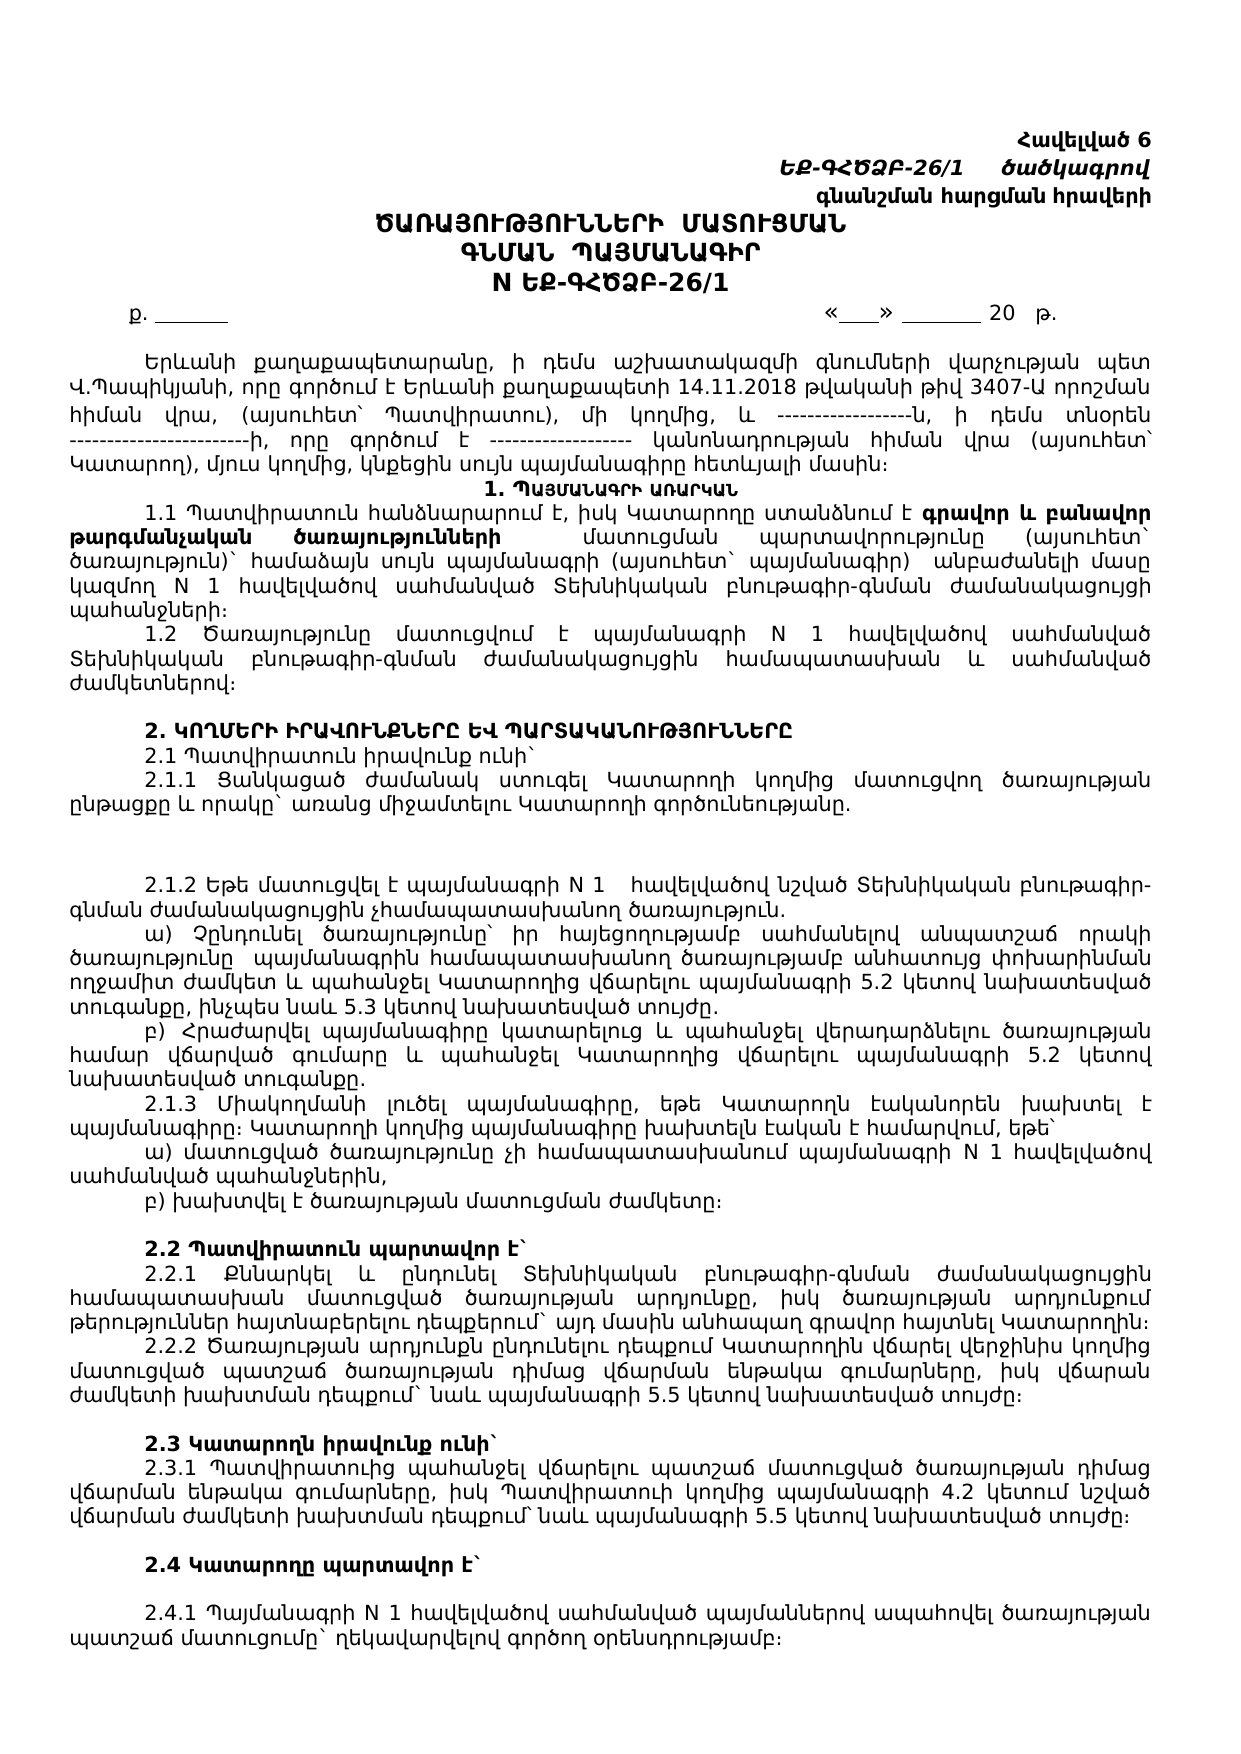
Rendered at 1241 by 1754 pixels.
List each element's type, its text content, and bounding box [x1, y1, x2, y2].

text 2.4 Կատարողը պարտավոր է` [69, 1553, 1152, 1577]
text 2.4.1 Պայմանագրի N 1 հավելվածով սահմանված պայմաններով ապահովել ծառայության պատշաճ մատուցումը` ղեկավարվելով գործող օրենսդրությամբ։ [69, 1601, 1152, 1650]
text ԾԱՌԱՅՈՒԹՅՈՒՆՆԵՐԻ ՄԱՏՈՒՑՄԱՆ [54, 209, 1152, 239]
text 1.1 Պատվիրատուն հանձնարարում է, իսկ Կատարողը ստանձնում է գրավոր և բանավոր թարգմանչական ծառայությունների մատուցման պարտավորությունը (այսուհետ` ծառայություն)` համաձայն սույն պայմանագրի (այսուհետ` պայմանագիր) անբաժանելի մասը կազմող N 1 հավելվածով սահմանված Տեխնիկական բնութագիր-գնման ժամանակացույցի պահանջների։ [69, 501, 1152, 622]
text N ԵՔ-ԳՀԾՁԲ-26/1 [54, 268, 1152, 297]
text 1.2 Ծառայությունը մատուցվում է պայմանագրի N 1 հավելվածով սահմանված Տեխնիկական բնութագիր-գնման ժամանակացույցին համապատասխան և սահմանված ժամկետներով։ [69, 622, 1152, 695]
text 1. Պայմանագրի առարկան [54, 477, 1152, 501]
text 2.1.2 Եթե մատուցվել է պայմանագրի N 1 հավելվածով նշված Տեխնիկական բնութագիր-գնման ժամանակացույցին չհամապատասխանող ծառայություն. [69, 873, 1152, 922]
text գնանշման հարցման հրավերի [69, 181, 1152, 209]
text ք. « » 20 թ. [69, 297, 1152, 326]
text 2.3.1 Պատվիրատուից պահանջել վճարելու պատշաճ մատուցված ծառայության դիմաց վճարման ենթակա գումարները, իսկ Պատվիրատուի կողմից պայմանագրի 4.2 կետում նշված վճարման ժամկետի խախտման դեպքում՝ նաև պայմանագրի 5.5 կետով նախատեսված տույժը։ [69, 1456, 1152, 1529]
text բ) խախտվել է ծառայության մատուցման ժամկետը։ [69, 1189, 1152, 1213]
text բ) Հրաժարվել պայմանագիրը կատարելուց և պահանջել վերադարձնելու ծառայության համար վճարված գումարը և պահանջել Կատարողից վճարելու պայմանագրի 5.2 կետով նախատեսված տուգանքը. [69, 1019, 1152, 1092]
text 2.1.1 Ցանկացած ժամանակ ստուգել Կատարողի կողմից մատուցվող ծառայության ընթացքը և որակը` առանց միջամտելու Կատարողի գործունեությանը. [69, 768, 1152, 816]
text 2.1.3 Միակողմանի լուծել պայմանագիրը, եթե Կատարողն էականորեն խախտել է պայմանագիրը։ Կատարողի կողմից պայմանագիրը խախտելն էական է համարվում, եթե՝ [69, 1092, 1152, 1140]
text 2.1 Պատվիրատուն իրավունք ունի` [69, 744, 1152, 768]
text 2.2 Պատվիրատուն պարտավոր է` [69, 1237, 1152, 1262]
text Հավելված 6 [69, 128, 1152, 153]
text 2.2.1 Քննարկել և ընդունել Տեխնիկական բնութագիր-գնման ժամանակացույցին համապատասխան մատուցված ծառայության արդյունքը, իսկ ծառայության արդյունքում թերություններ հայտնաբերելու դեպքերում` այդ մասին անհապաղ գրավոր հայտնել Կատարողին։ [69, 1262, 1152, 1334]
text 2.2.2 Ծառայության արդյունքն ընդունելու դեպքում Կատարողին վճարել վերջինիս կողմից մատուցված պատշաճ ծառայության դիմաց վճարման ենթակա գումարները, իսկ վճարան ժամկետի խախտման դեպքում` նաև պայմանագրի 5.5 կետով նախատեսված տույժը։ [69, 1334, 1152, 1407]
text 2. ԿՈՂՄԵՐԻ ԻՐԱՎՈՒՆՔՆԵՐԸ ԵՎ ՊԱՐՏԱԿԱՆՈՒԹՅՈՒՆՆԵՐԸ [69, 719, 1152, 744]
text Երևանի քաղաքապետարանը, ի դեմս աշխատակազմի գնումների վարչության պետ Վ.Պապիկյանի, որը գործում է Երևանի քաղաքապետի 14.11.2018 թվականի թիվ 3407-Ա որոշման հիման վրա, (այսուհետ՝ Պատվիրատու), մի կողմից, և ------------------ն, ի դեմս տնօրեն ------------------------ի, որը գործում է ------------------- կանոնադրության հիման վրա (այսուհետ՝ Կատարող), մյուս կողմից, կնքեցին սույն պայմանագիրը հետևյալի մասին։ [69, 350, 1152, 477]
text ա) Չընդունել ծառայությունը՝ իր հայեցողությամբ սահմանելով անպատշաճ որակի ծառայությունը պայմանագրին համապատասխանող ծառայությամբ անհատույց փոխարինման ողջամիտ ժամկետ և պահանջել Կատարողից վճարելու պայմանագրի 5.2 կետով նախատեսված տուգանքը, ինչպես նաև 5.3 կետով նախատեսված տույժը. [69, 922, 1152, 1019]
text 2.3 Կատարողն իրավունք ունի` [69, 1432, 1152, 1456]
text ա) մատուցված ծառայությունը չի համապատասխանում պայմանագրի N 1 հավելվածով սահմանված պահանջներին, [69, 1140, 1152, 1189]
text ԵՔ-ԳՀԾՁԲ-26/1 ծածկագրով [69, 153, 1152, 181]
text ԳՆՄԱՆ ՊԱՅՄԱՆԱԳԻՐ [54, 239, 1152, 268]
